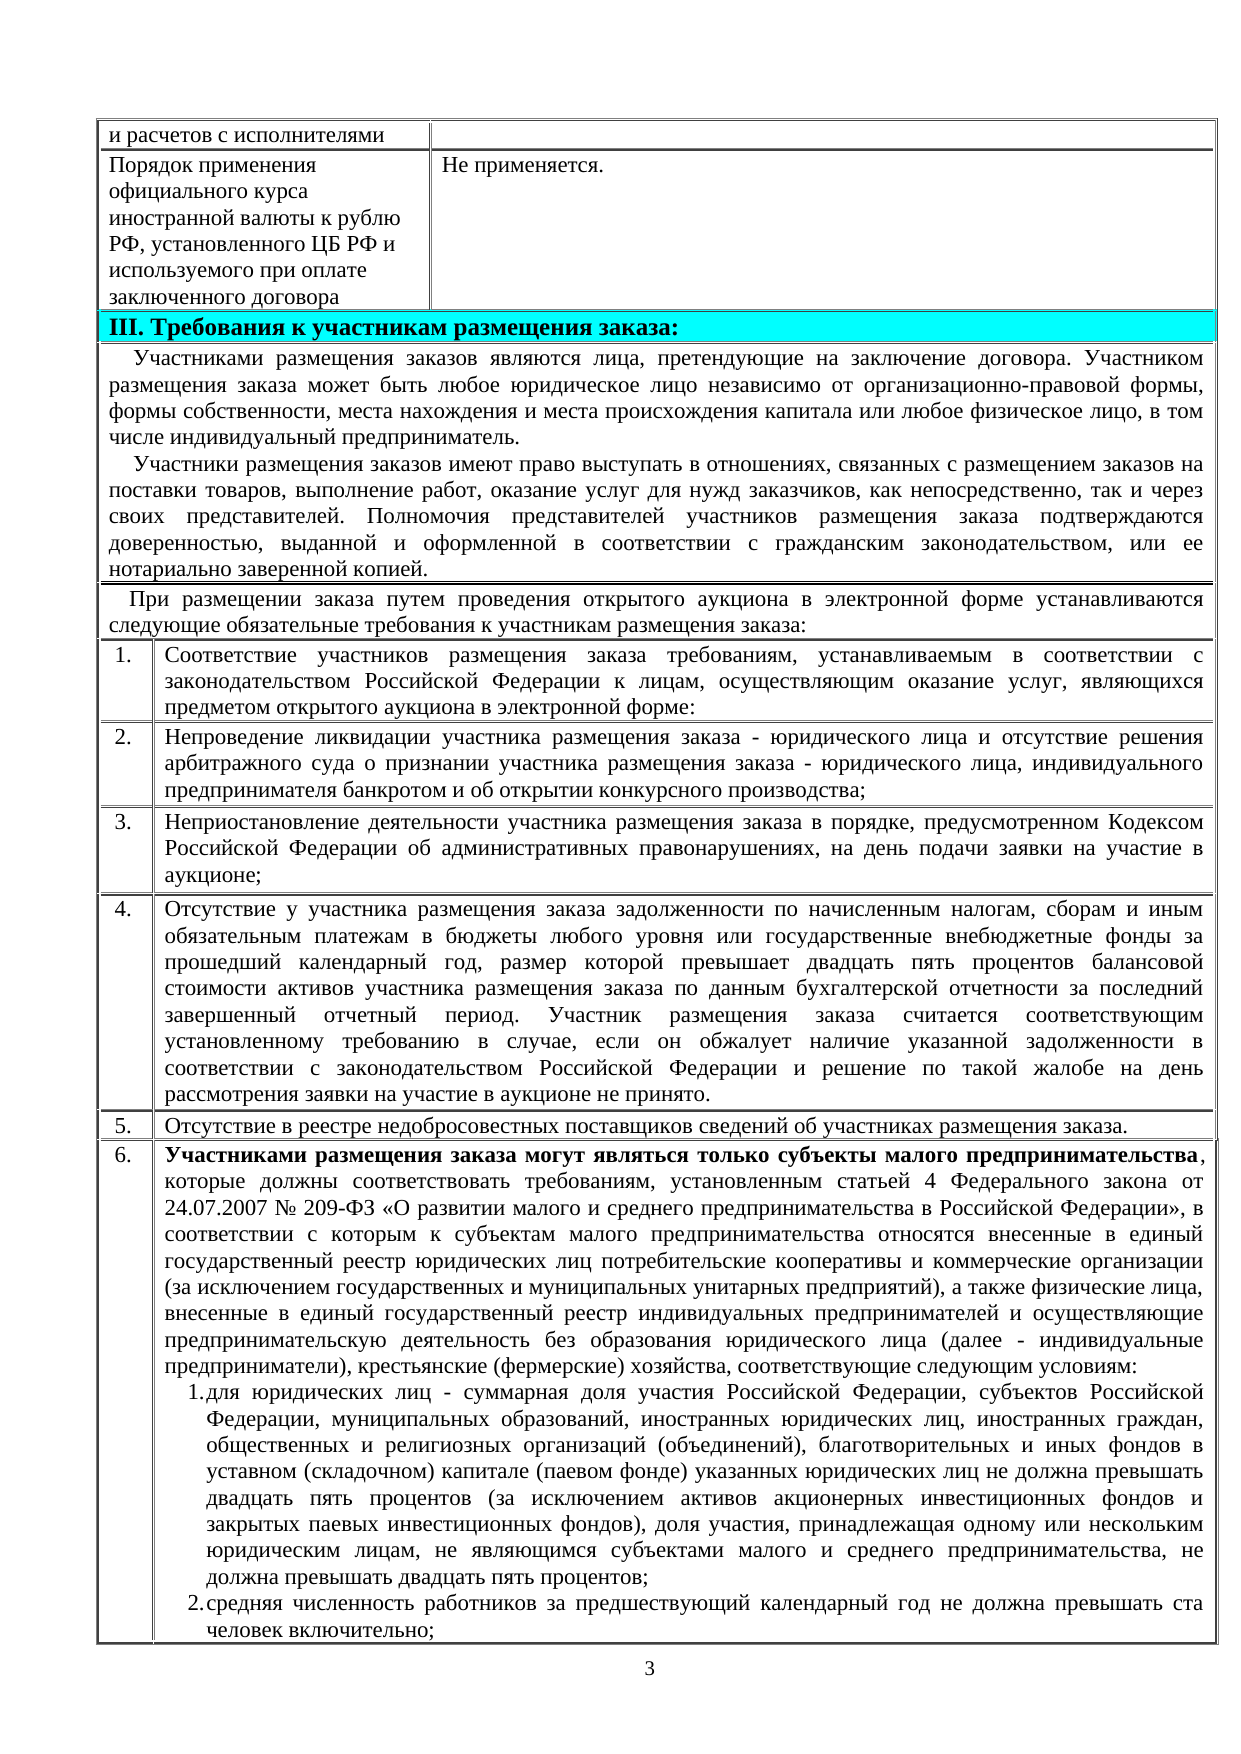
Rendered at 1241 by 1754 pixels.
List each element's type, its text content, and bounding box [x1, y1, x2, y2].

table_cell Непроведение ликвидации участника размещения заказа - юридического лица и отсутствие решения арбитражного суда о признании участника размещения заказа - юридического лица, индивидуального предпринимателя банкротом и об открытии конкурсного производства; [155, 720, 1215, 805]
table_cell Порядок применения официального курса иностранной валюты к рублю РФ, установленного ЦБ РФ и используемого при оплате заключенного договора [99, 148, 429, 309]
table_cell [97, 638, 152, 720]
table_cell Соответствие участников размещения заказа требованиям, устанавливаемым в соответствии с законодательством Российской Федерации к лицам, осуществляющим оказание услуг, являющихся предметом открытого аукциона в электронной форме: [155, 638, 1217, 720]
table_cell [99, 121, 430, 148]
table_cell Участниками размещения заказов являются лица, претендующие на заключение договора. Участником размещения заказа может быть любое юридическое лицо независимо от организационно-правовой формы, формы собственности, места нахождения и места происхождения капитала или любое физическое лицо, в том числе индивидуальный предприниматель. Участники размещения заказов имеют право выступать в отношениях, связанных с размещением заказов на поставки товаров, выполнение работ, оказание услуг для нужд заказчиков, как непосредственно, так и через своих представителей. Полномочия представителей участников размещения заказа подтверждаются доверенностью, выданной и оформленной в соответствии с гражданским законодательством, или ее нотариально заверенной копией. [99, 341, 1215, 581]
table_cell III. Требования к участникам размещения заказа: [99, 309, 1215, 341]
table_cell Отсутствие в реестре недобросовестных поставщиков сведений об участниках размещения заказа. [155, 1109, 1217, 1138]
table_cell Рубль РФ [430, 119, 1215, 148]
table_cell [99, 805, 152, 892]
table_cell Не применяется. [432, 148, 1215, 309]
table_cell [97, 1109, 152, 1138]
table_cell Неприостановление деятельности участника размещения заказа в порядке, предусмотренном Кодексом Российской Федерации об административных правонарушениях, на день подачи заявки на участие в аукционе; [155, 805, 1215, 892]
table_cell [99, 720, 152, 805]
table_cell При размещении заказа путем проведения открытого аукциона в электронной форме устанавливаются следующие обязательные требования к участникам размещения заказа: [97, 581, 1217, 637]
table_cell [99, 892, 152, 1108]
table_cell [153, 1138, 1217, 1642]
table_cell Отсутствие у участника размещения заказа задолженности по начисленным налогам, сборам и иным обязательным платежам в бюджеты любого уровня или государственные внебюджетные фонды за прошедший календарный год, размер которой превышает двадцать пять процентов балансовой стоимости активов участника размещения заказа по данным бухгалтерской отчетности за последний завершенный отчетный период. Участник размещения заказа считается соответствующим установленному требованию в случае, если он обжалует наличие указанной задолженности в соответствии с законодательством Российской Федерации и решение по такой жалобе на день рассмотрения заявки на участие в аукционе не принято. [155, 892, 1215, 1108]
table_cell [99, 1138, 153, 1642]
